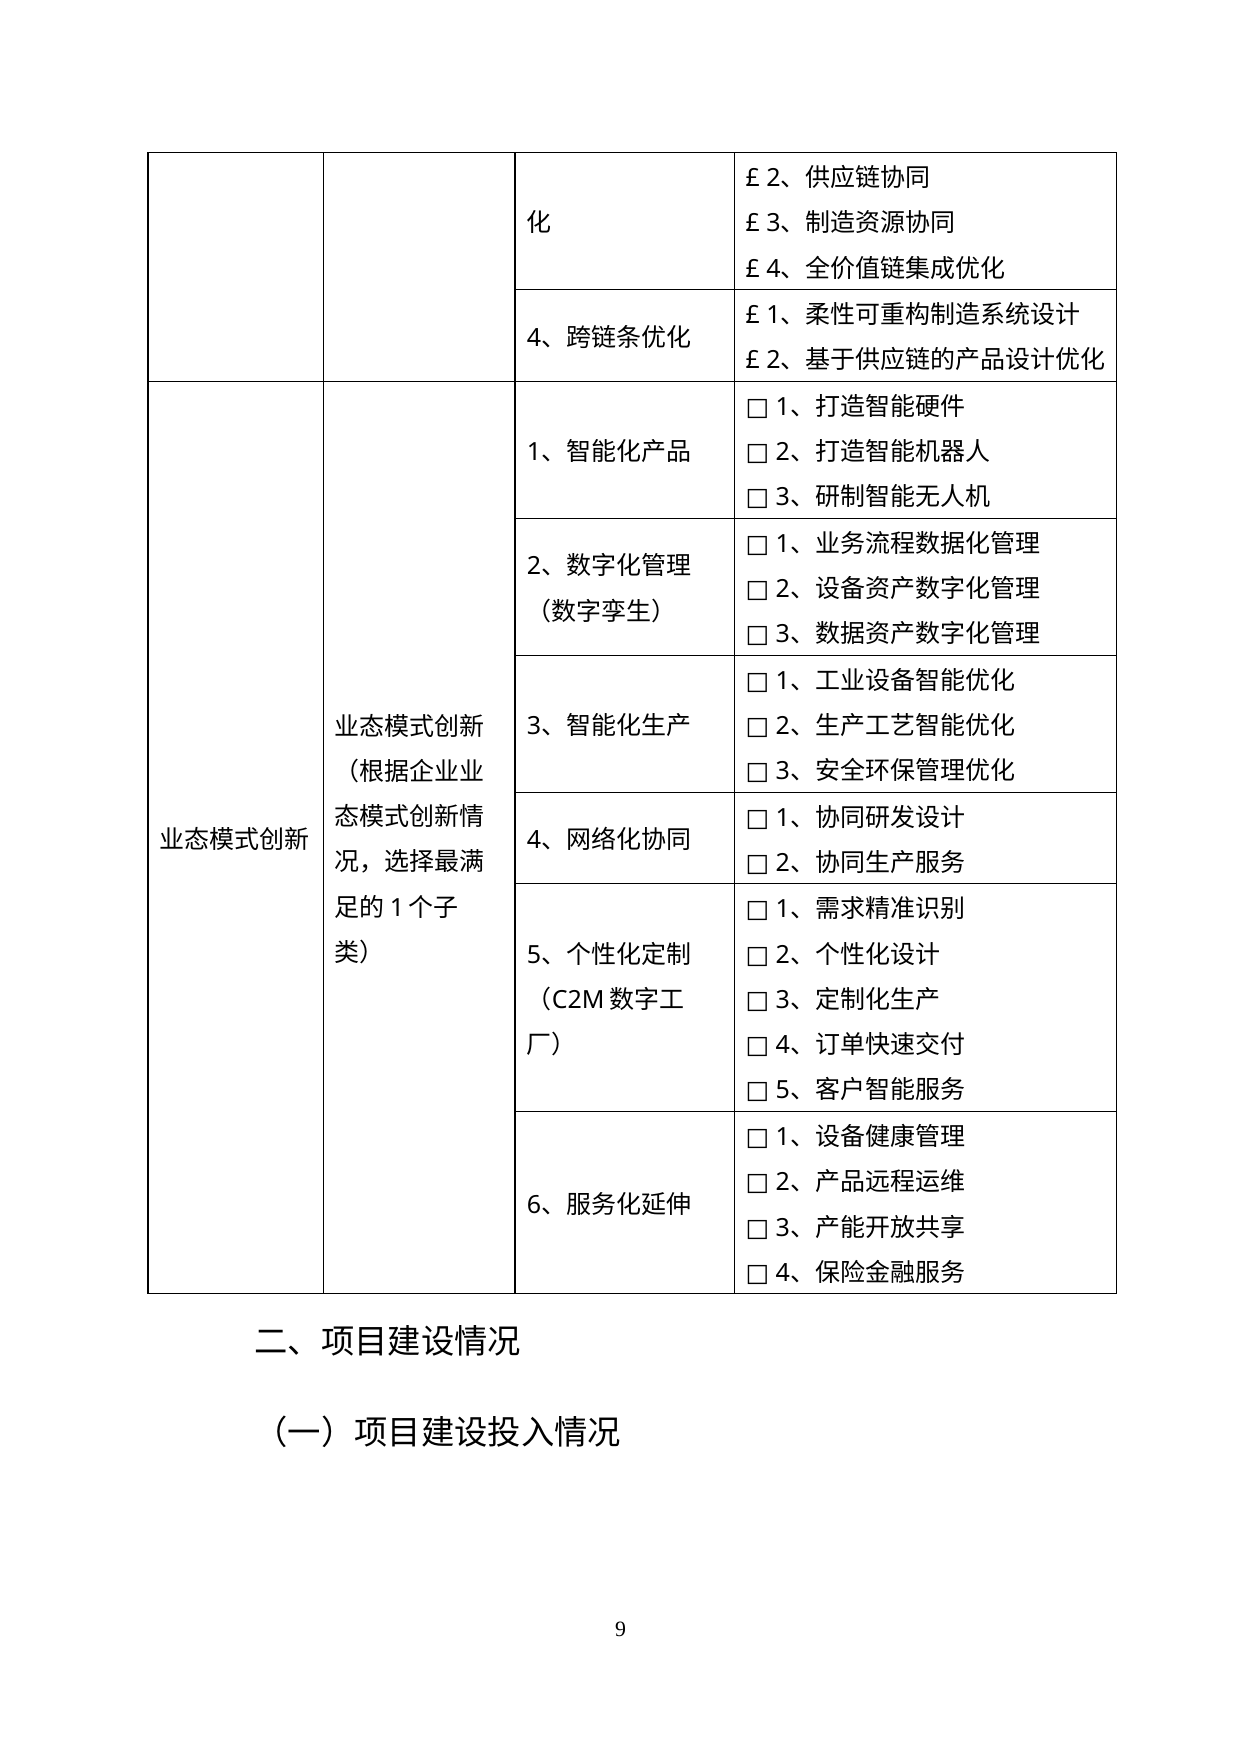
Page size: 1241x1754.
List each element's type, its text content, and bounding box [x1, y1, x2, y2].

table_cell □ 1、业务流程数据化管理 □ 2、设备资产数字化管理 □ 3、数据资产数字化管理 [735, 519, 1116, 654]
table_cell □ 1、设备健康管理 □ 2、产品远程运维 □ 3、产能开放共享 □ 4、保险金融服务 [735, 1112, 1116, 1293]
table_cell 2、数字化管理（数字孪生） [516, 519, 734, 654]
table_cell 业态模式创新 [149, 382, 323, 1293]
table_cell □ 1、打造智能硬件 □ 2、打造智能机器人 □ 3、研制智能无人机 [735, 382, 1116, 518]
table_cell 3、商业全流程优化 [516, 153, 734, 289]
table_cell 5、个性化定制（C2M数字工厂） [516, 884, 734, 1111]
table_cell □ 1、需求精准识别 □ 2、个性化设计 □ 3、定制化生产 □ 4、订单快速交付 □ 5、客户智能服务 [735, 884, 1116, 1111]
text （一）项目建设投入情况 [187, 1385, 1053, 1475]
text 二、项目建设情况 [187, 1294, 1053, 1385]
table_cell □ 1、工业设备智能优化 □ 2、生产工艺智能优化 □ 3、安全环保管理优化 [735, 656, 1116, 792]
table_cell 4、跨链条优化 [516, 290, 734, 381]
table_cell £ 1、柔性可重构制造系统设计 £ 2、基于供应链的产品设计优化 [735, 290, 1116, 381]
table_cell 6、服务化延伸 [516, 1112, 734, 1293]
table_cell 3、智能化生产 [516, 656, 734, 792]
table_cell 1、智能化产品 [516, 382, 734, 518]
table_cell □ 1、协同研发设计 □ 2、协同生产服务 [735, 793, 1116, 883]
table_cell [735, 153, 1116, 289]
table_cell 4、网络化协同 [516, 793, 734, 883]
table_cell 业态模式创新（根据企业业态模式创新情况，选择最满足的1个子类） [324, 382, 514, 1293]
